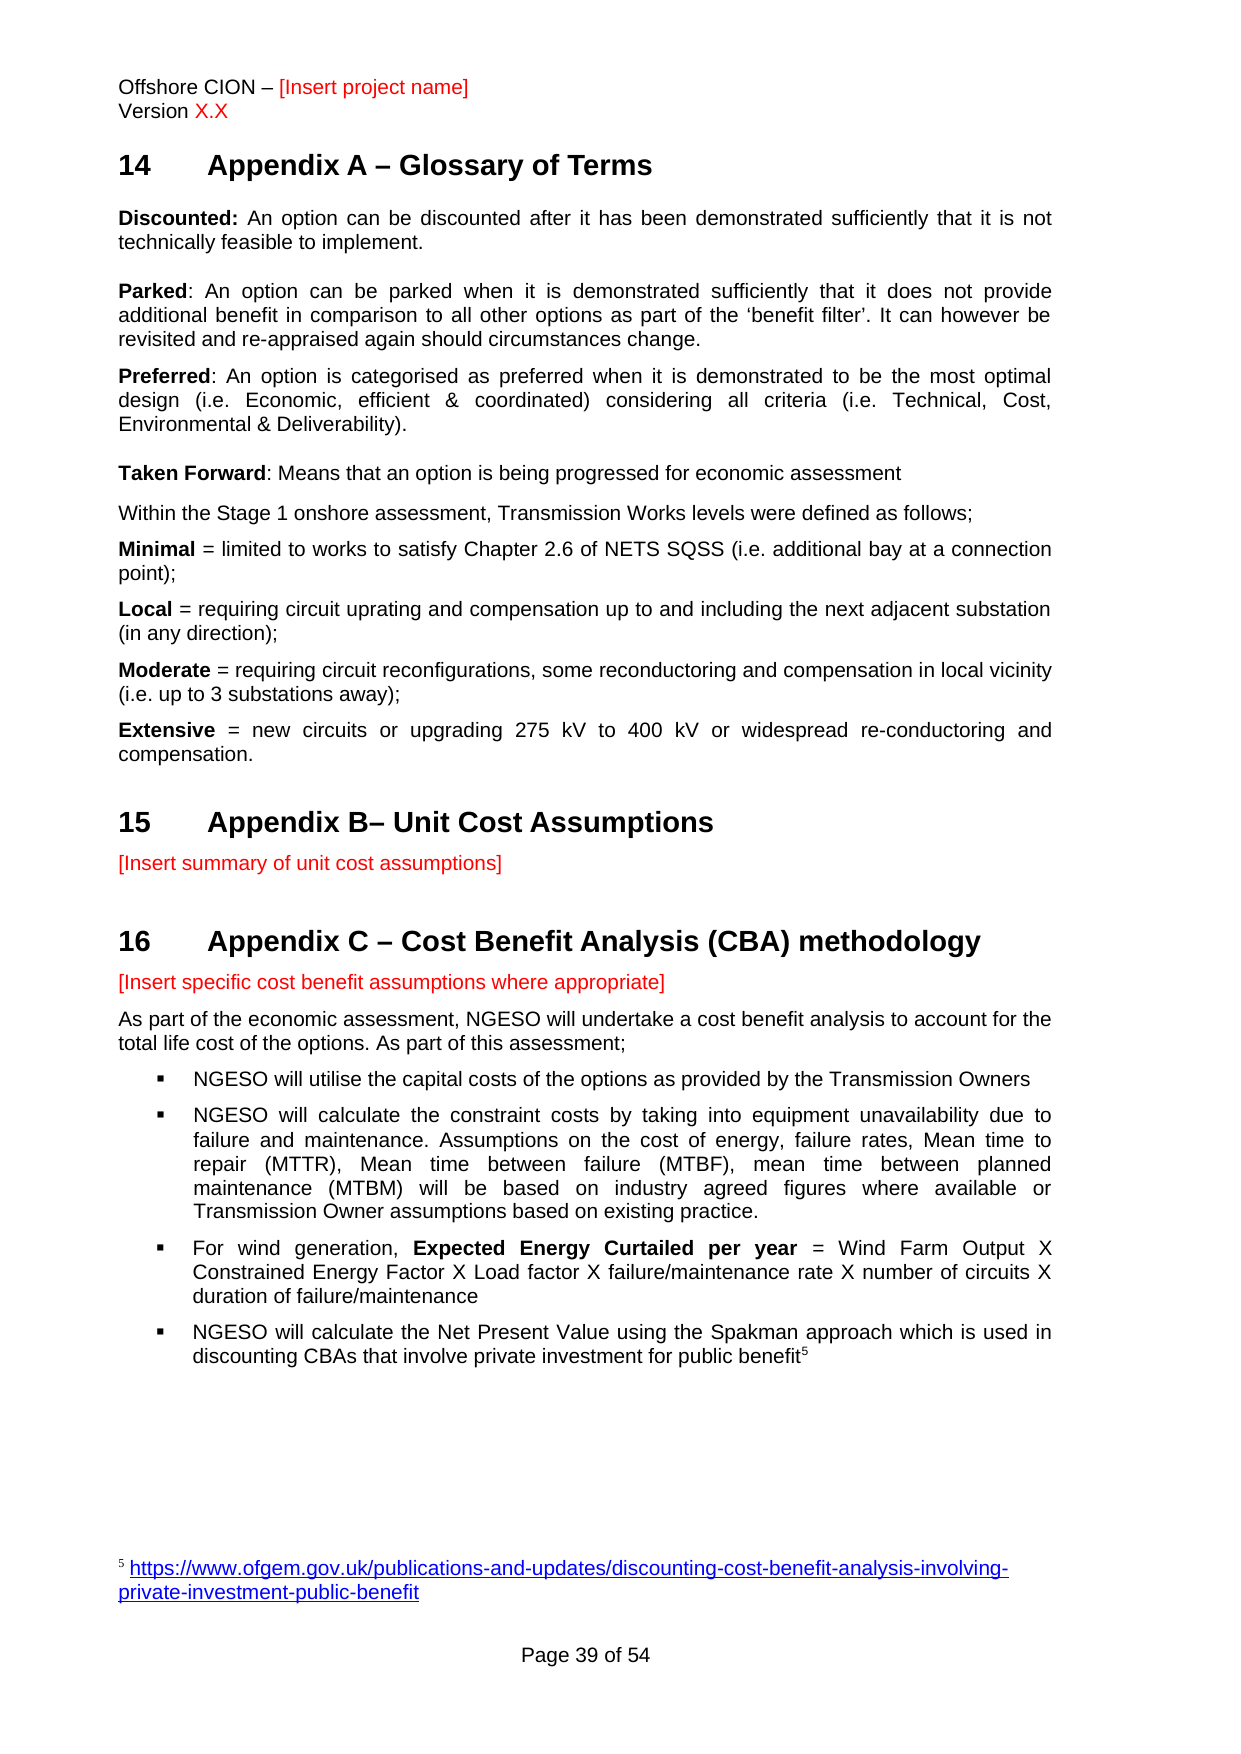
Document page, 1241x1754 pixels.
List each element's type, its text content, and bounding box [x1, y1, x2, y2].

text Parked: An option can be parked when it is demonstrated sufficiently that it does not provide additional benefit in comparison to all other options as part of the ‘benefit filter’. It can however be revisited and re-appraised again should circumstances change. [118, 279, 1053, 351]
text As part of the economic assessment, NGESO will undertake a cost benefit analysis to account for the total life cost of the options. As part of this assessment; [118, 1006, 1053, 1054]
text Extensive = new circuits or upgrading 275 kV to 400 kV or widespread re-conductoring and compensation. [118, 718, 1053, 766]
text Preferred: An option is categorised as preferred when it is demonstrated to be the most optimal design (i.e. Economic, efficient & coordinated) considering all criteria (i.e. Technical, Cost, Environmental & Deliverability). [118, 363, 1053, 435]
list NGESO will utilise the capital costs of the options as provided by the Transmission Owners [156, 1067, 1053, 1091]
text [Insert summary of unit cost assumptions] [118, 851, 1053, 875]
list For wind generation, Expected Energy Curtailed per year = Wind Farm Output X Constrained Energy Factor X Load factor X failure/maintenance rate X number of circuits X duration of failure/maintenance [155, 1236, 1053, 1308]
text Within the Stage 1 onshore assessment, Transmission Works levels were defined as follows; [118, 500, 1053, 524]
list NGESO will calculate the Net Present Value using the Spakman approach which is used in discounting CBAs that involve private investment for public benefit [155, 1320, 1053, 1368]
subtitle Appendix A – Glossary of Terms [118, 148, 1053, 181]
text [Insert specific cost benefit assumptions where appropriate] [118, 970, 1053, 994]
text Moderate = requiring circuit reconfigurations, some reconductoring and compensation in local vicinity (i.e. up to 3 substations away); [118, 658, 1053, 706]
text Discounted: An option can be discounted after it has been demonstrated sufficiently that it is not technically feasible to implement. [118, 206, 1053, 254]
text Local = requiring circuit uprating and compensation up to and including the next adjacent substation (in any direction); [118, 597, 1053, 645]
list NGESO will calculate the constraint costs by taking into equipment unavailability due to failure and maintenance. Assumptions on the cost of energy, failure rates, Mean time to repair (MTTR), Mean time between failure (MTBF), mean time between planned maintenance (MTBM) will be based on industry agreed figures where available or Transmission Owner assumptions based on existing practice. [156, 1103, 1053, 1223]
text Minimal = limited to works to satisfy Chapter 2.6 of NETS SQSS (i.e. additional bay at a connection point); [118, 537, 1053, 585]
subtitle Appendix C – Cost Benefit Analysis (CBA) methodology [118, 924, 1053, 957]
text Taken Forward: Means that an option is being progressed for economic assessment [118, 460, 1053, 484]
subtitle Appendix B– Unit Cost Assumptions [118, 805, 1053, 838]
